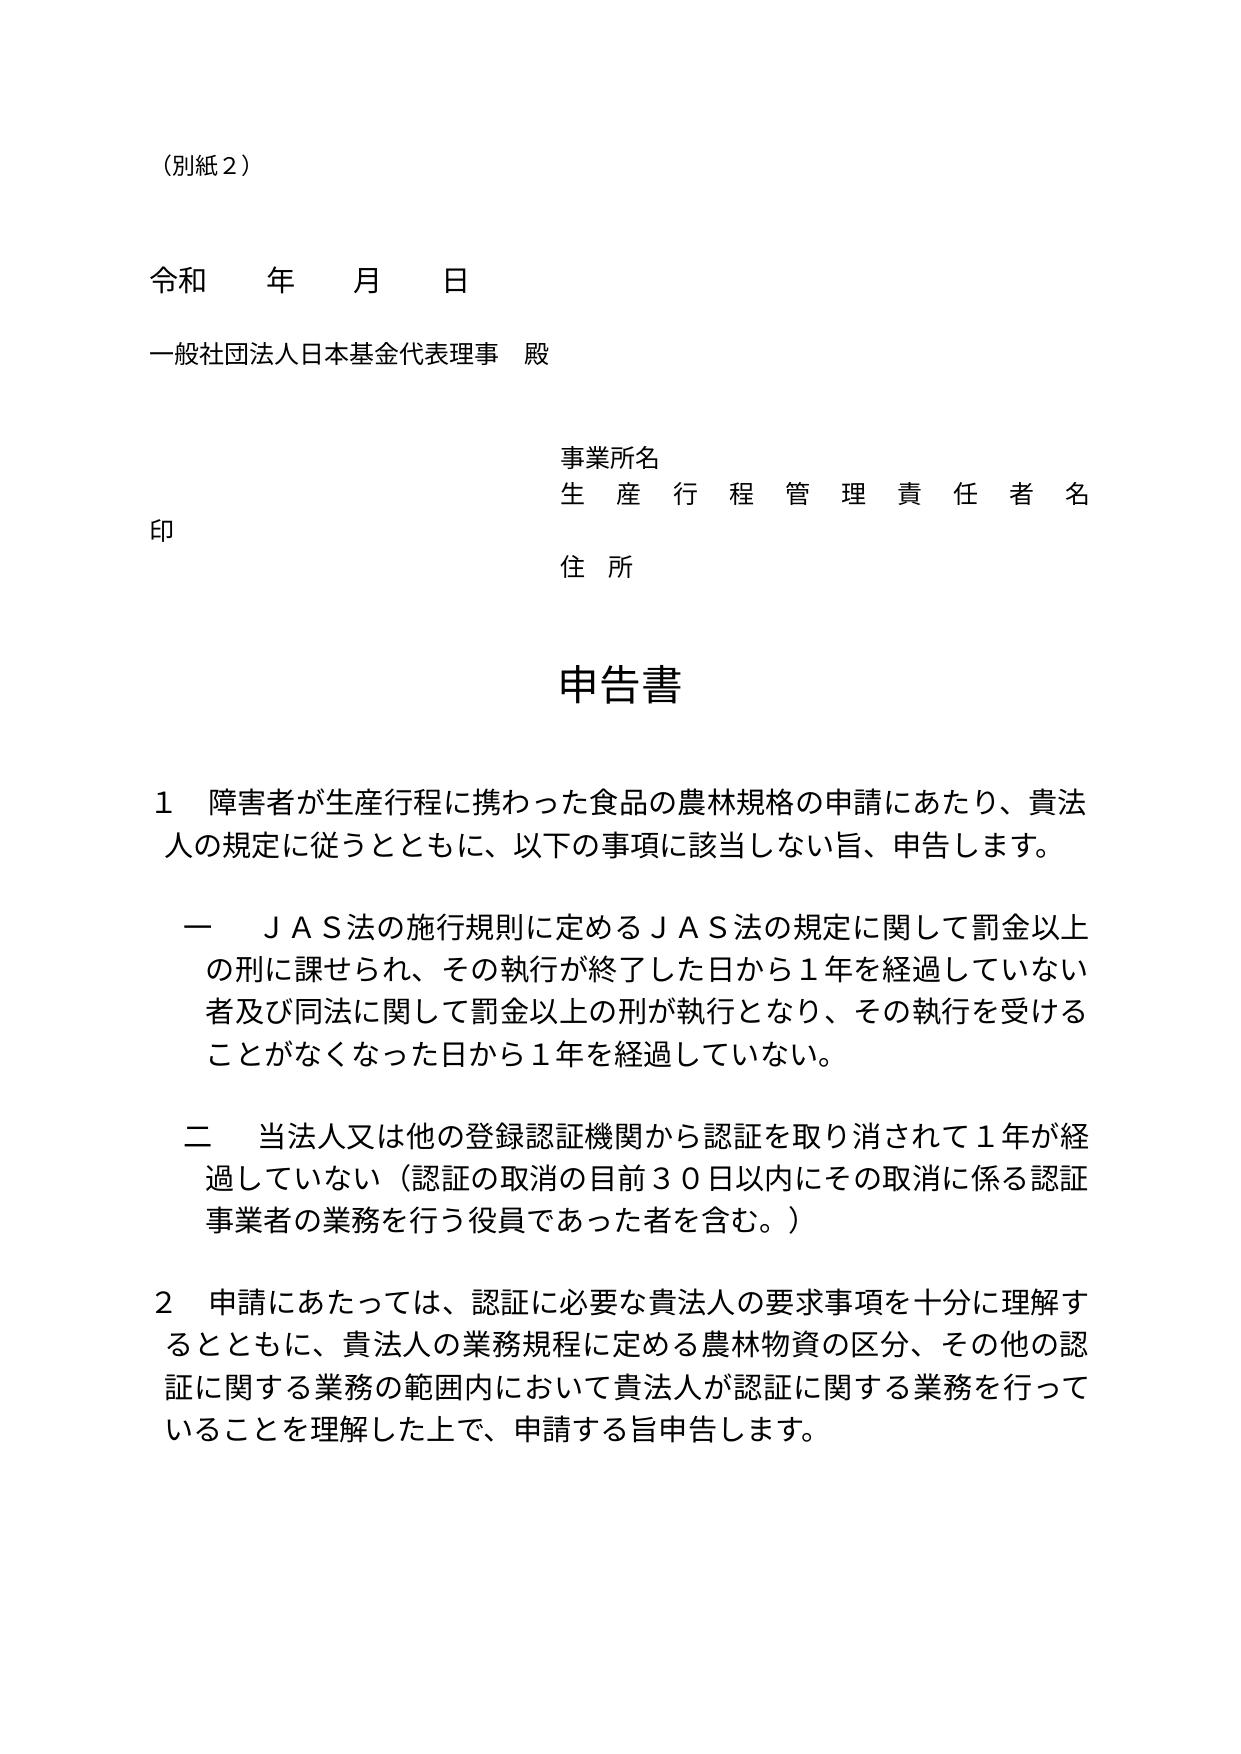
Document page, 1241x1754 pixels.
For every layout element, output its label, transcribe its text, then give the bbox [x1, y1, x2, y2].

text 令和 年 月 日 [149, 226, 1091, 300]
text （別紙２） [149, 148, 1091, 181]
text 住 所 [149, 547, 1091, 583]
text 事業所名 [149, 438, 1091, 475]
text ２ 申請にあたっては、認証に必要な貴法人の要求事項を十分に理解するとともに、貴法人の業務規程に定める農林物資の区分、その他の認証に関する業務の範囲内において貴法人が認証に関する業務を行っていることを理解した上で、申請する旨申告します。 [149, 1280, 1091, 1449]
text 申告書 [149, 652, 1091, 712]
text 生産行程管理責任者名 印 [149, 475, 1091, 547]
text 一般社団法人日本基金代表理事 殿 [149, 334, 1091, 370]
text 二 当法人又は他の登録認証機関から認証を取り消されて１年が経過していない（認証の取消の目前３０日以内にその取消に係る認証事業者の業務を行う役員であった者を含む。） [183, 1113, 1091, 1240]
text １ 障害者が生産行程に携わった食品の農林規格の申請にあたり、貴法人の規定に従うとともに、以下の事項に該当しない旨、申告します。 [149, 780, 1091, 864]
text 一 ＪＡＳ法の施行規則に定めるＪＡＳ法の規定に関して罰金以上の刑に課せられ、その執行が終了した日から１年を経過していない者及び同法に関して罰金以上の刑が執行となり、その執行を受けることがなくなった日から１年を経過していない。 [183, 904, 1091, 1073]
